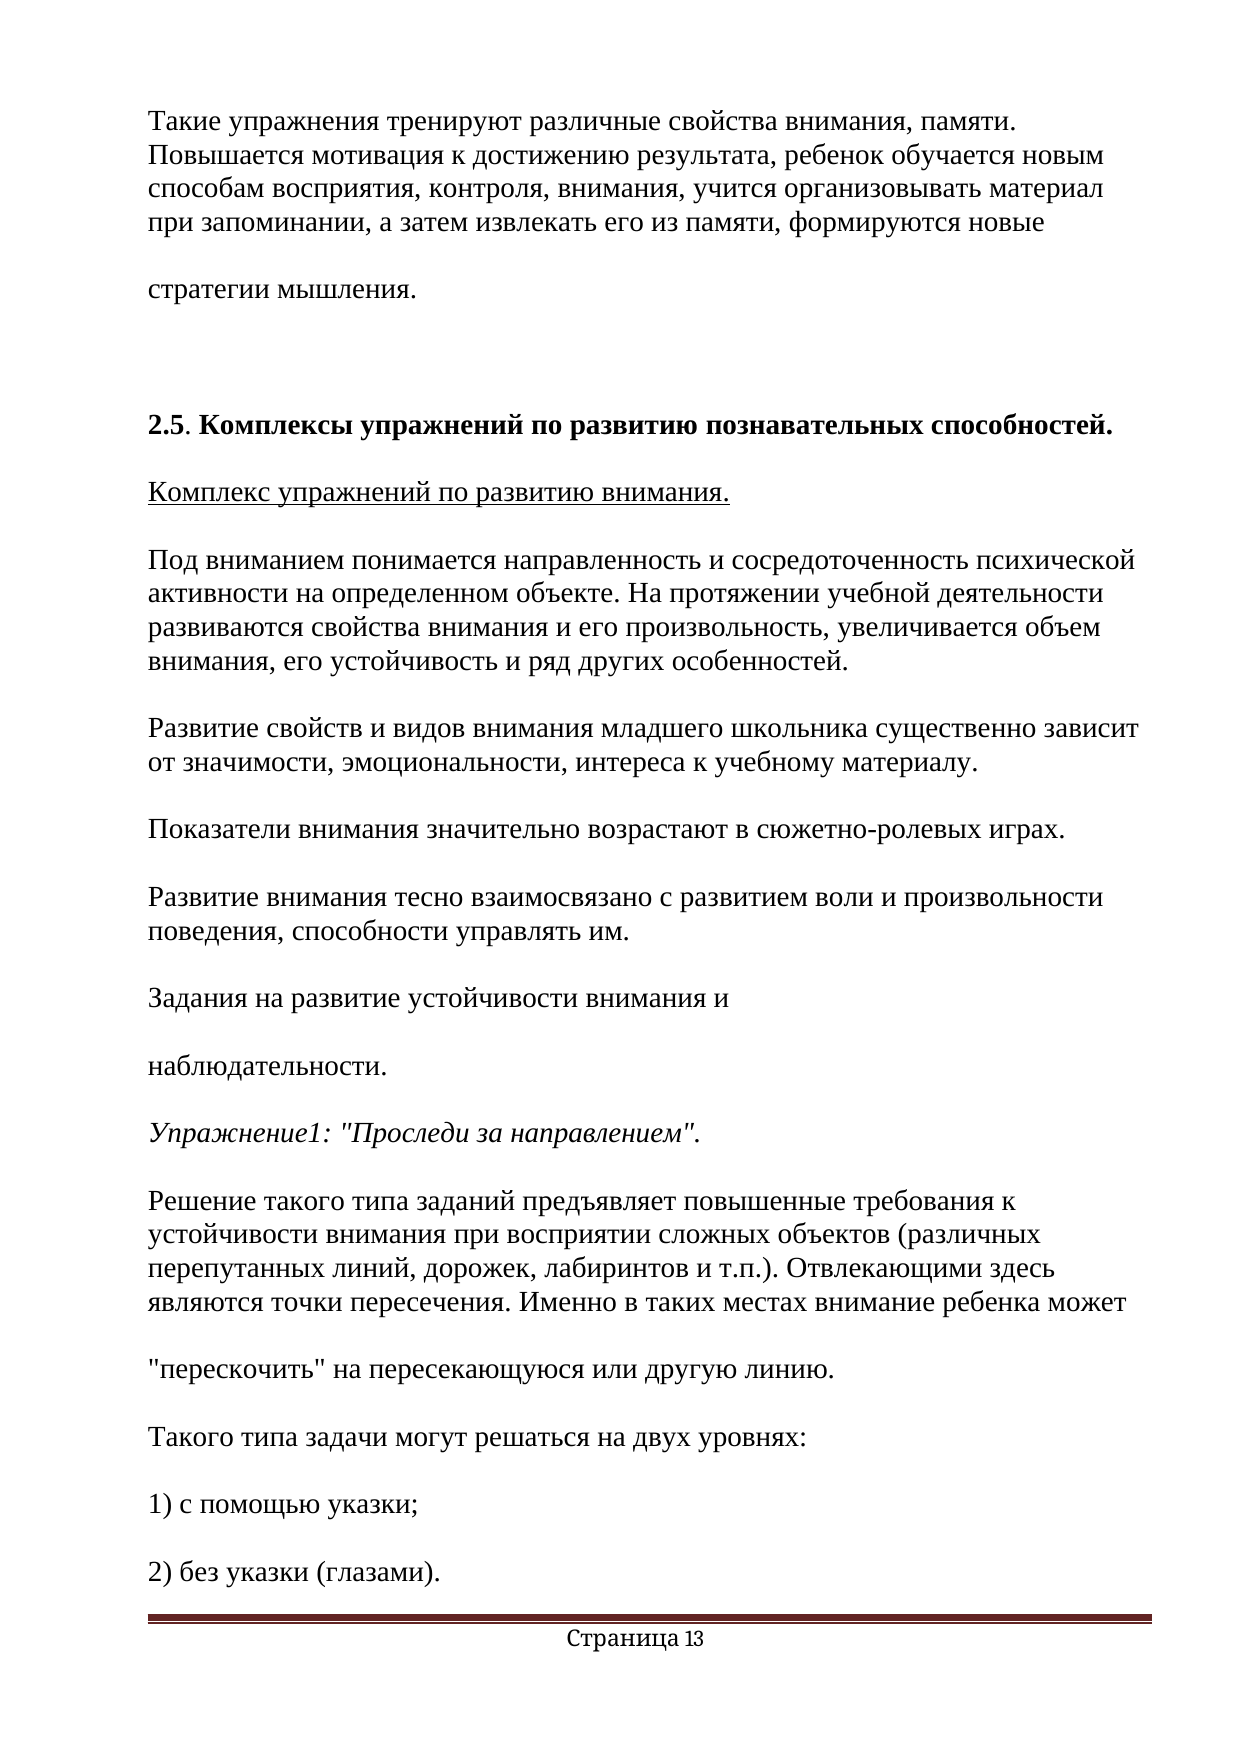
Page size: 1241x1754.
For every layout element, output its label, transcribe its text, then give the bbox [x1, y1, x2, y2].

text Такого типа задачи могут решаться на двух уровнях: [148, 1419, 1152, 1452]
text Под вниманием понимается направленность и сосредоточенность психической активности на определенном объекте. На протяжении учебной деятельности развиваются свойства внимания и его произвольность, увеличивается объем внимания, его устойчивость и ряд других особенностей. [148, 542, 1152, 676]
text Развитие внимания тесно взаимосвязано с развитием воли и произвольности поведения, способности управлять им. [148, 879, 1152, 946]
text 2) без указки (глазами). [148, 1554, 1152, 1588]
text "перескочить" на пересекающуюся или другую линию. [148, 1351, 1152, 1385]
text стратегии мышления. [148, 272, 1152, 305]
text 1) с помощью указки; [148, 1486, 1152, 1520]
text Показатели внимания значительно возрастают в сюжетно-ролевых играх. [148, 811, 1152, 845]
text Упражнение1: "Проследи за направлением". [148, 1115, 1152, 1149]
text Такие упражнения тренируют различные свойства внимания, памяти. Повышается мотивация к достижению результата, ребенок обучается новым способам восприятия, контроля, внимания, учится организовывать материал при запоминании, а затем извлекать его из памяти, формируются новые [148, 103, 1152, 238]
text наблюдательности. [148, 1048, 1152, 1081]
text Решение такого типа заданий предъявляет повышенные требования к устойчивости внимания при восприятии сложных объектов (различных перепутанных линий, дорожек, лабиринтов и т.п.). Отвлекающими здесь являются точки пересечения. Именно в таких местах внимание ребенка может [148, 1183, 1152, 1317]
text Задания на развитие устойчивости внимания и [148, 980, 1152, 1014]
text Комплекс упражнений по развитию внимания. [148, 474, 1152, 508]
text Развитие свойств и видов внимания младшего школьника существенно зависит от значимости, эмоциональности, интереса к учебному материалу. [148, 710, 1152, 777]
text 2.5. Комплексы упражнений по развитию познавательных способностей. [148, 407, 1152, 440]
